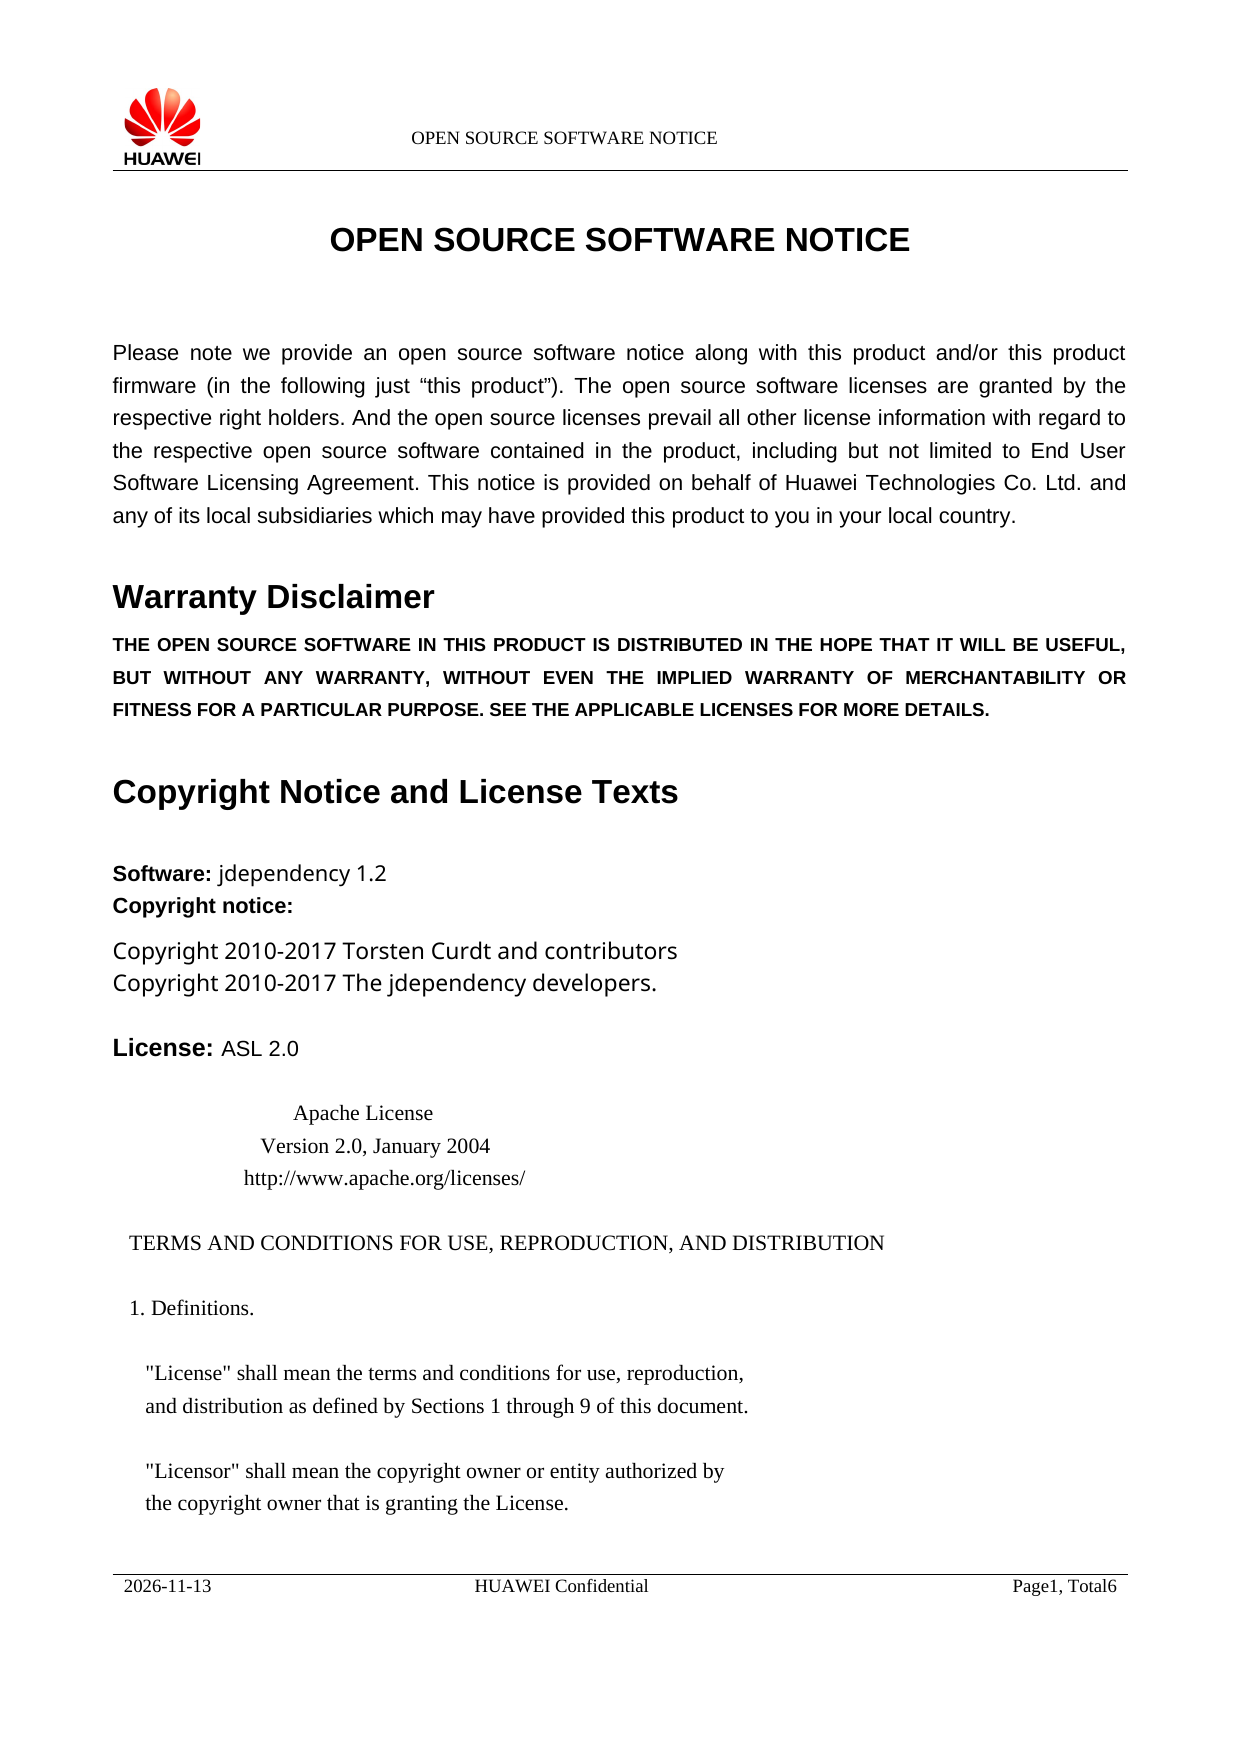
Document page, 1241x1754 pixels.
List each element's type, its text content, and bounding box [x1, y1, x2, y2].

text Copyright notice: [112, 889, 1128, 921]
text License: ASL 2.0 [112, 1031, 1128, 1064]
text Warranty Disclaimer [112, 564, 1128, 629]
text Copyright 2010-2017 Torsten Curdt and contributors Copyright 2010-2017 The jdependency developers. [112, 934, 1128, 1031]
text OPEN SOURCE SOFTWARE NOTICE [112, 206, 1128, 271]
text Copyright Notice and License Texts [112, 759, 1128, 824]
picture [124, 88, 201, 165]
title Software: jdependency 1.2 [112, 856, 1128, 889]
text The open source software in this product is distributed in the hope that it will be useful, but WITHOUT ANY WARRANTY, without even the implied warranty of MERCHANTABILITY or FITNESS FOR A PARTICULAR PURPOSE. See the applicable licenses for more details. [112, 629, 1128, 726]
text Please note we provide an open source software notice along with this product and/or this product firmware (in the following just “this product”). The open source software licenses are granted by the respective right holders. And the open source licenses prevail all other license information with regard to the respective open source software contained in the product, including but not limited to End User Software Licensing Agreement. This notice is provided on behalf of Huawei Technologies Co. Ltd. and any of its local subsidiaries which may have provided this product to you in your local country. [112, 336, 1128, 531]
